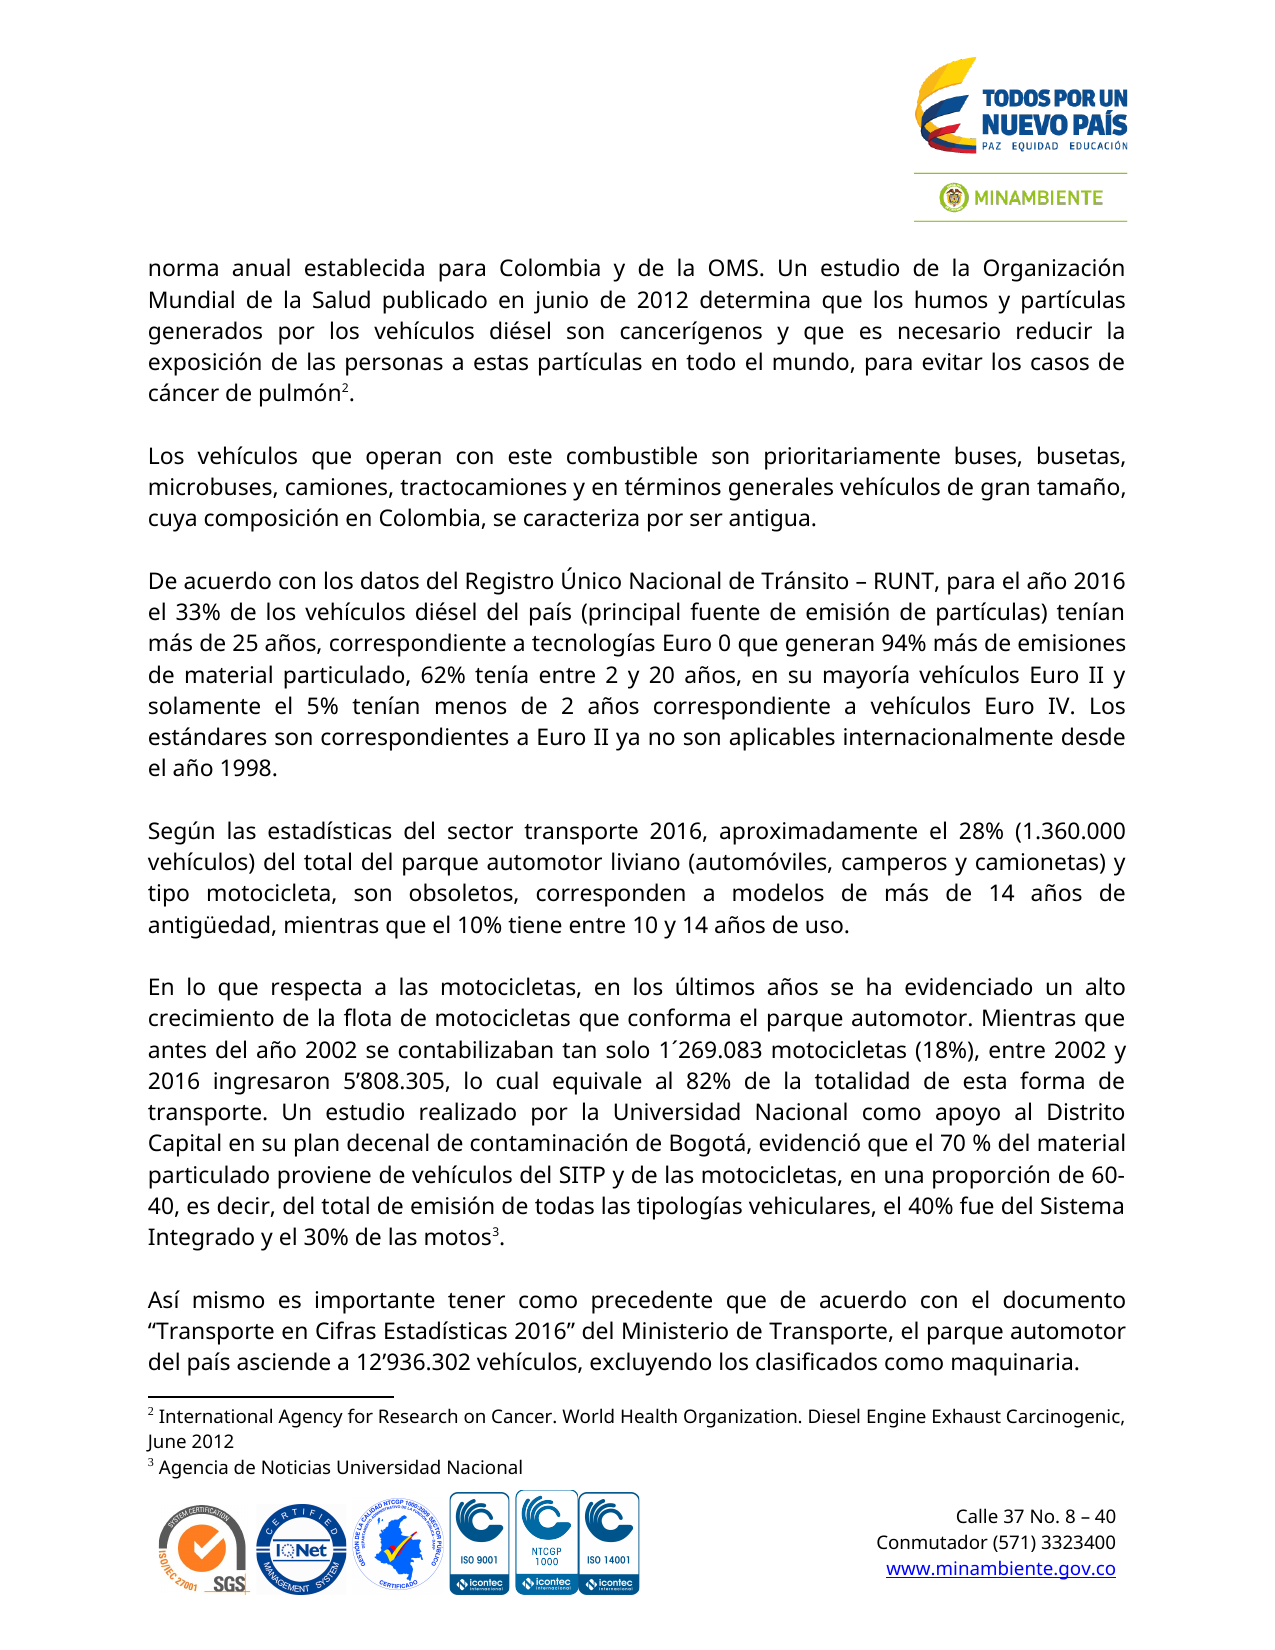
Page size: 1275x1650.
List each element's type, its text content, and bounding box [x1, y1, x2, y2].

text Los vehículos que operan con este combustible son prioritariamente buses, busetas, microbuses, camiones, tractocamiones y en términos generales vehículos de gran tamaño, cuya composición en Colombia, se caracteriza por ser antigua. [148, 440, 1127, 534]
picture [158, 1505, 251, 1595]
picture [913, 57, 1128, 222]
text De acuerdo con los datos del Registro Único Nacional de Tránsito – RUNT, para el año 2016 el 33% de los vehículos diésel del país (principal fuente de emisión de partículas) tenían más de 25 años, correspondiente a tecnologías Euro 0 que generan 94% más de emisiones de material particulado, 62% tenía entre 2 y 20 años, en su mayoría vehículos Euro II y solamente el 5% tenían menos de 2 años correspondiente a vehículos Euro IV. Los estándares son correspondientes a Euro II ya no son aplicables internacionalmente desde el año 1998. [148, 565, 1127, 784]
text En lo que respecta a las motocicletas, en los últimos años se ha evidenciado un alto crecimiento de la flota de motocicletas que conforma el parque automotor. Mientras que antes del año 2002 se contabilizaban tan solo 1´269.083 motocicletas (18%), entre 2002 y 2016 ingresaron 5’808.305, lo cual equivale al 82% de la totalidad de esta forma de transporte. Un estudio realizado por la Universidad Nacional como apoyo al Distrito Capital en su plan decenal de contaminación de Bogotá, evidenció que el 70 % del material particulado proviene de vehículos del SITP y de las motocicletas, en una proporción de 60-40, es decir, del total de emisión de todas las tipologías vehiculares, el 40% fue del Sistema Integrado y el 30% de las motos. [148, 971, 1127, 1252]
text Según las estadísticas del sector transporte 2016, aproximadamente el 28% (1.360.000 vehículos) del total del parque automotor liviano (automóviles, camperos y camionetas) y tipo motocicleta, son obsoletos, corresponden a modelos de más de 14 años de antigüedad, mientras que el 10% tiene entre 10 y 14 años de uso. [148, 815, 1127, 940]
picture [449, 1492, 510, 1595]
text Así mismo es importante tener como precedente que de acuerdo con el documento “Transporte en Cifras Estadísticas 2016” del Ministerio de Transporte, el parque automotor del país asciende a 12’936.302 vehículos, excluyendo los clasificados como maquinaria. [148, 1284, 1127, 1377]
picture [256, 1504, 347, 1595]
picture [515, 1490, 640, 1595]
picture [352, 1497, 444, 1595]
